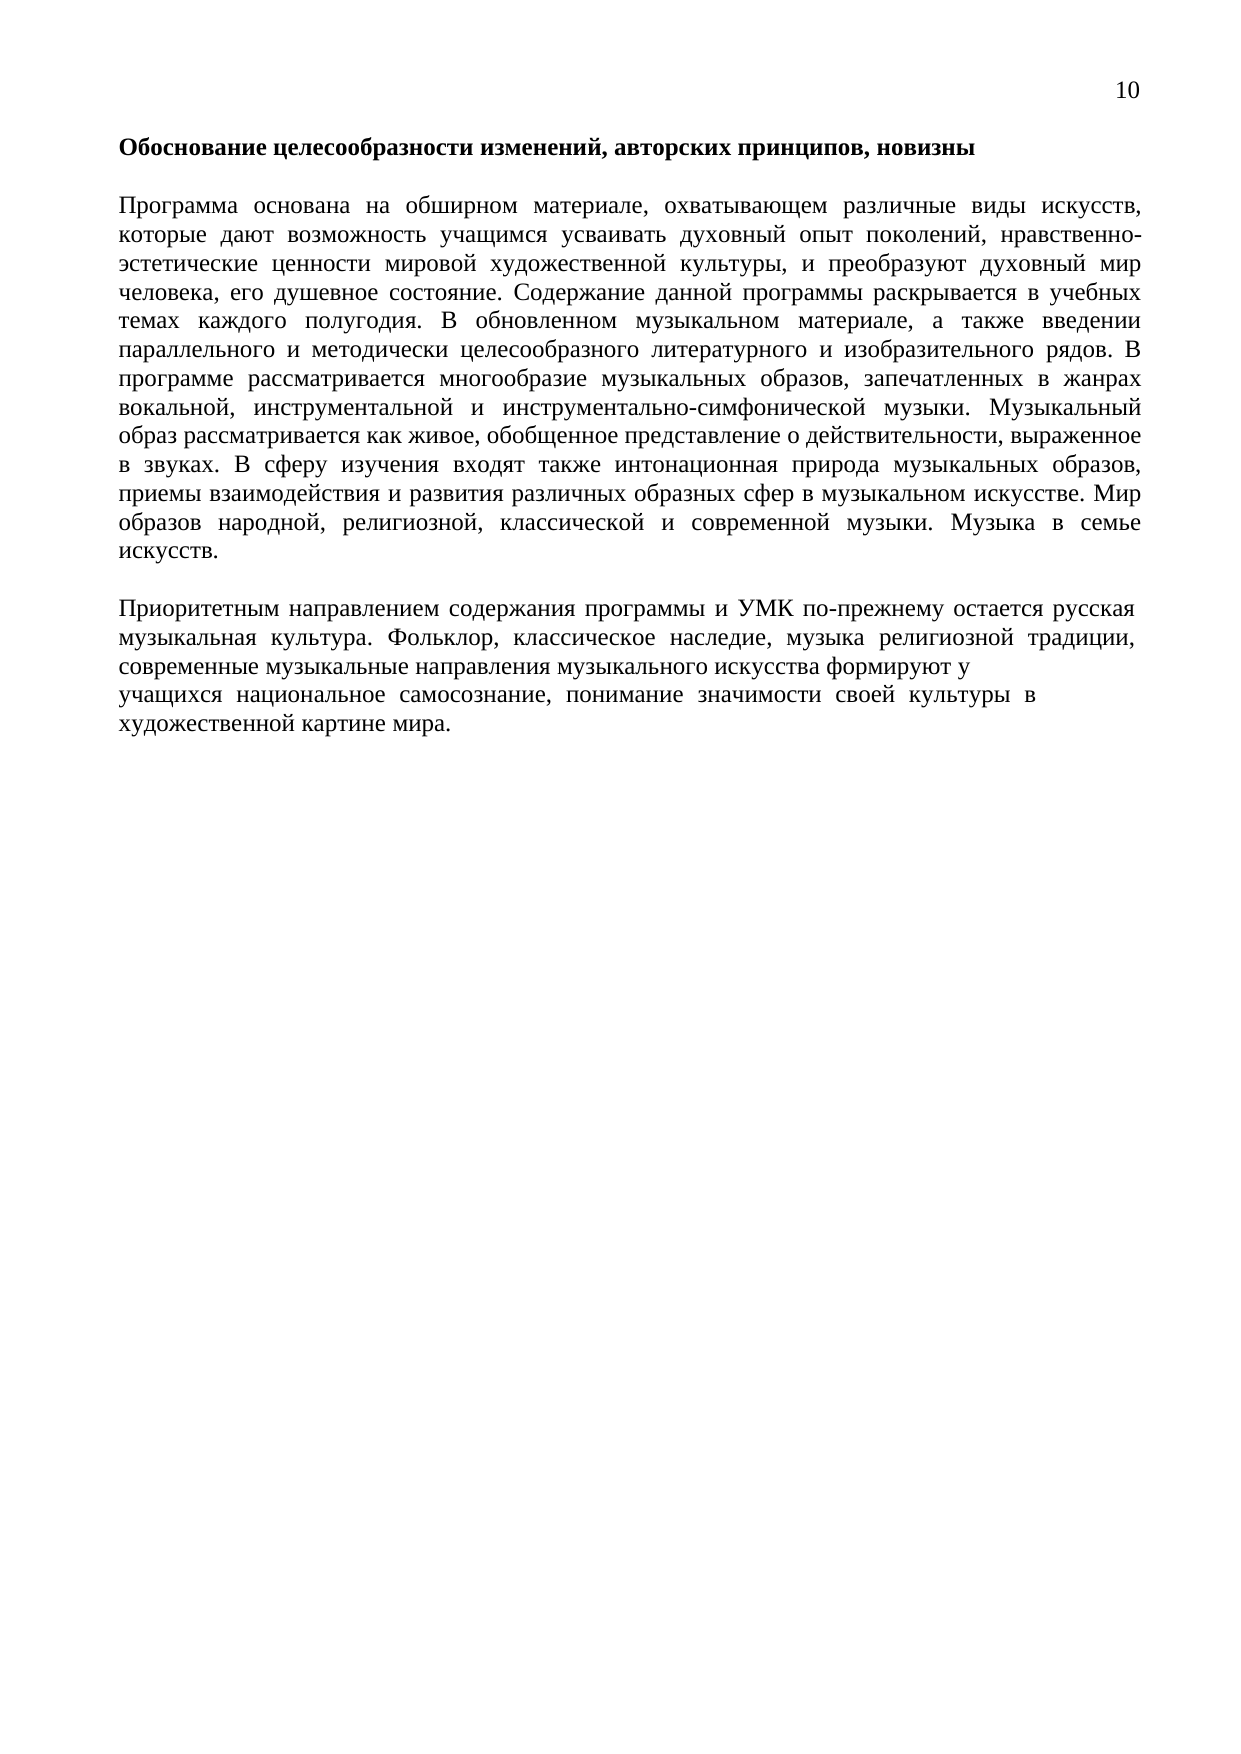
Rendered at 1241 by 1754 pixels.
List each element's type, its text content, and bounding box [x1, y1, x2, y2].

text Приоритетным направлением содержания программы и УМК по-прежнему остается русская музыкальная культура. Фольклор, классическое наследие, музыка религиозной традиции, современные музыкальные направления музыкального искусства формируют у [118, 593, 1135, 679]
text Программа основана на обширном материале, охватывающем различные виды искусств, которые дают возможность учащимся усваивать духовный опыт поколений, нравственно-эстетические ценности мировой художественной культуры, и преобразуют духовный мир человека, его душевное состояние. Содержание данной программы раскрывается в учебных темах каждого полугодия. В обновленном музыкальном материале, а также введении параллельного и методически целесообразного литературного и изобразительного рядов. В программе рассматривается многообразие музыкальных образов, запечатленных в жанрах вокальной, инструментальной и инструментально-симфонической музыки. Музыкальный образ рассматривается как живое, обобщенное представление о действительности, выраженное в звуках. В сферу изучения входят также интонационная природа музыкальных образов, приемы взаимодействия и развития различных образных сфер в музыкальном искусстве. Мир образов народной, религиозной, классической и современной музыки. Музыка в семье искусств. [118, 190, 1142, 564]
text Обоснование целесообразности изменений, авторских принципов, новизны [118, 132, 1142, 161]
text учащихся национальное самосознание, понимание значимости своей культуры в художественной картине мира. [118, 679, 1036, 737]
